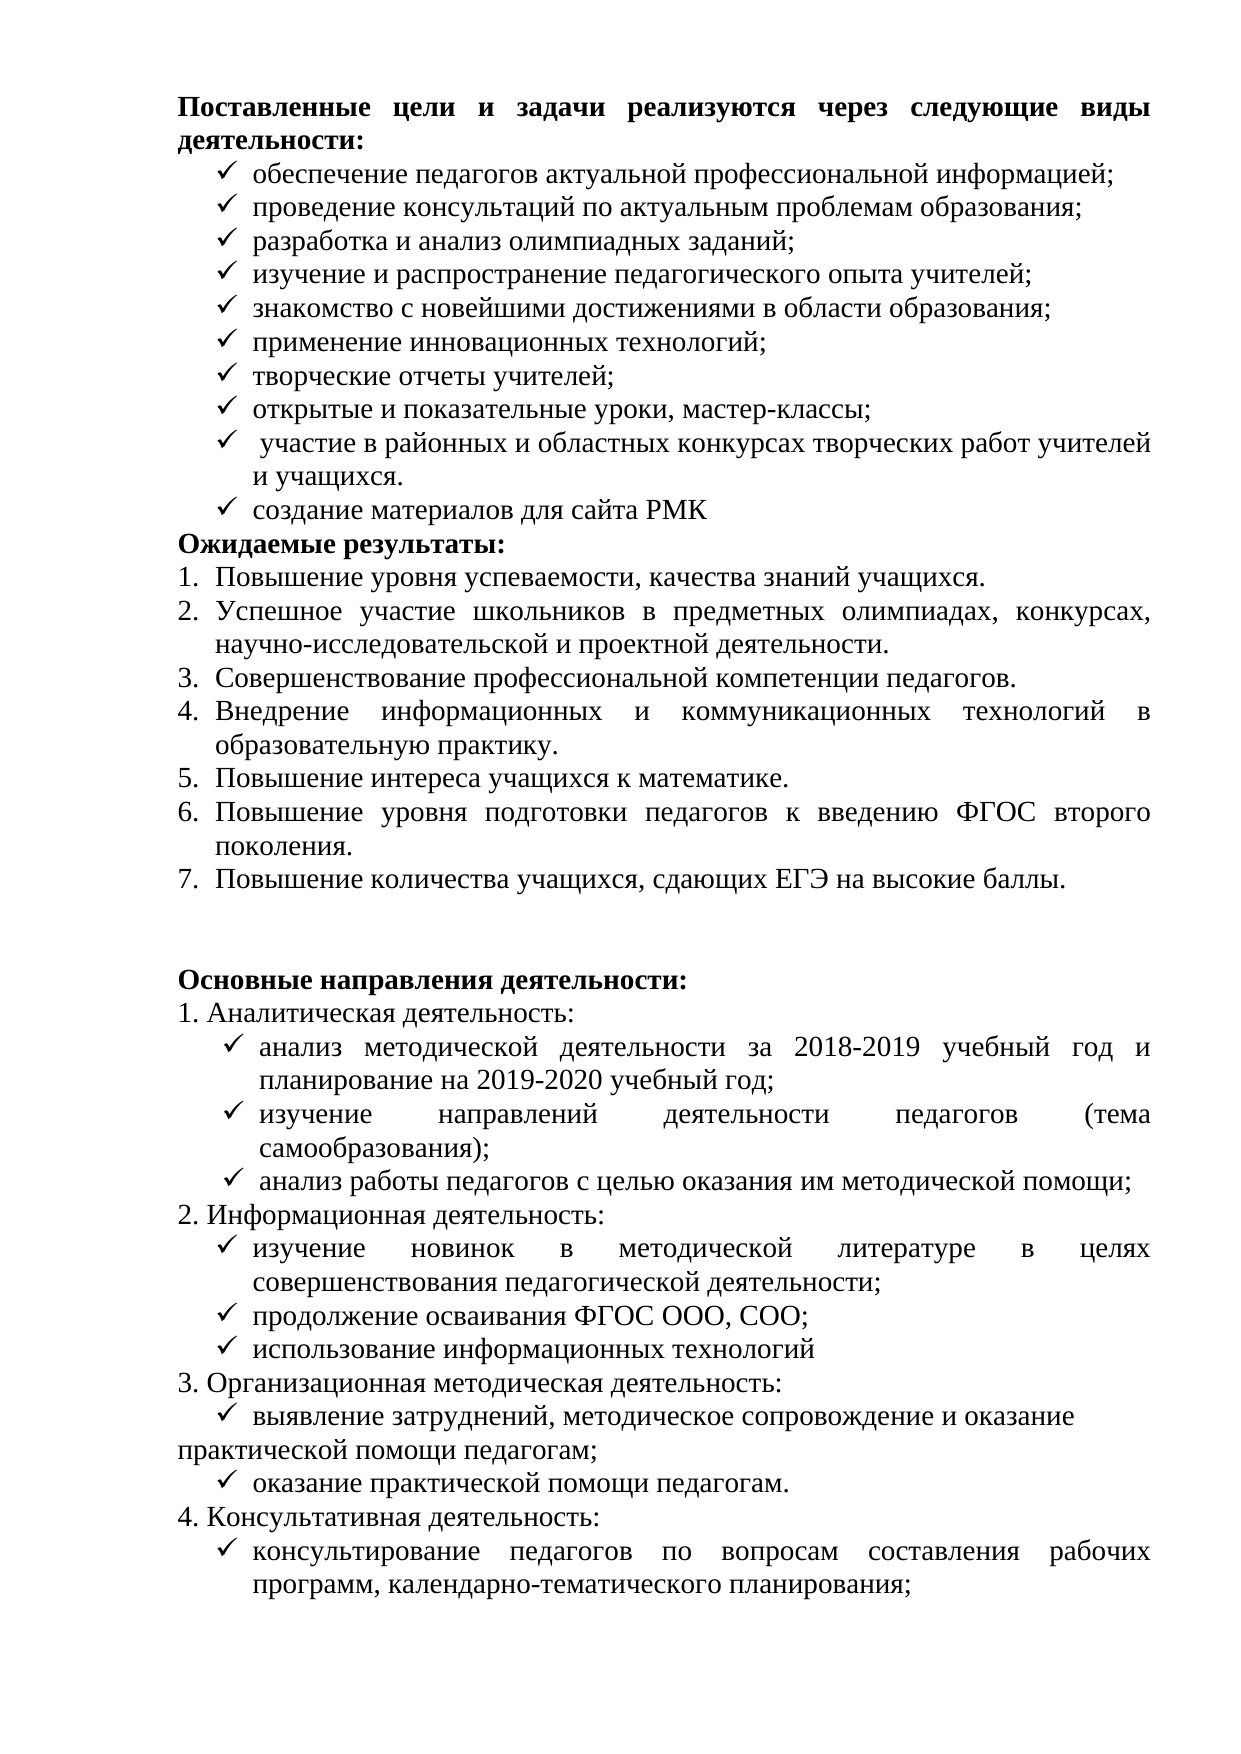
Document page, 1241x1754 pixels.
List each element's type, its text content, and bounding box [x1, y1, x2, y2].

text практической помощи педагогам; [177, 1432, 1152, 1466]
text 3. Организационная методическая деятельность: [177, 1365, 1152, 1398]
list Повышение количества учащихся, сдающих ЕГЭ на высокие баллы. [177, 861, 1152, 895]
list изучение направлений деятельности педагогов (тема самообразования); [221, 1096, 1152, 1163]
list консультирование педагогов по вопросам составления рабочих программ, календарно-тематического планирования; [215, 1533, 1152, 1600]
text 1. Аналитическая деятельность: [177, 995, 1152, 1029]
list Повышение уровня успеваемости, качества знаний учащихся. [177, 559, 1152, 593]
list выявление затруднений, методическое сопровождение и оказание [215, 1398, 1152, 1432]
text 4. Консультативная деятельность: [177, 1499, 1152, 1533]
text 2. Информационная деятельность: [177, 1197, 1152, 1230]
list анализ методической деятельности за 2018-2019 учебный год и планирование на 2019-2020 учебный год; [221, 1029, 1152, 1096]
text Поставленные цели и задачи реализуются через следующие виды деятельности: [177, 89, 1152, 156]
text Основные направления деятельности: [177, 962, 1152, 995]
list Успешное участие школьников в предметных олимпиадах, конкурсах, научно-исследовательской и проектной деятельности. [177, 593, 1152, 660]
list проведение консультаций по актуальным проблемам образования; [215, 189, 1152, 223]
list Повышение интереса учащихся к математике. [177, 761, 1152, 794]
list Совершенствование профессиональной компетенции педагогов. [177, 660, 1152, 693]
list продолжение осваивания ФГОС ООО, СОО; [215, 1298, 1152, 1331]
list создание материалов для сайта РМК [215, 492, 1152, 526]
list Повышение уровня подготовки педагогов к введению ФГОС второго поколения. [177, 794, 1152, 861]
list изучение и распространение педагогического опыта учителей; [215, 257, 1152, 290]
text Ожидаемые результаты: [177, 526, 1152, 559]
list анализ работы педагогов с целью оказания им методической помощи; [221, 1163, 1152, 1197]
list оказание практической помощи педагогам. [215, 1466, 1152, 1499]
list открытые и показательные уроки, мастер-классы; [215, 391, 1152, 425]
list использование информационных технологий [215, 1331, 1152, 1365]
list творческие отчеты учителей; [215, 358, 1152, 391]
list Внедрение информационных и коммуникационных технологий в образовательную практику. [177, 693, 1152, 761]
list применение инновационных технологий; [215, 324, 1152, 358]
list участие в районных и областных конкурсах творческих работ учителей и учащихся. [215, 425, 1152, 492]
list изучение новинок в методической литературе в целях совершенствования педагогической деятельности; [215, 1230, 1152, 1298]
list разработка и анализ олимпиадных заданий; [215, 223, 1152, 257]
list знакомство с новейшими достижениями в области образования; [215, 290, 1152, 324]
list обеспечение педагогов актуальной профессиональной информацией; [215, 156, 1152, 189]
